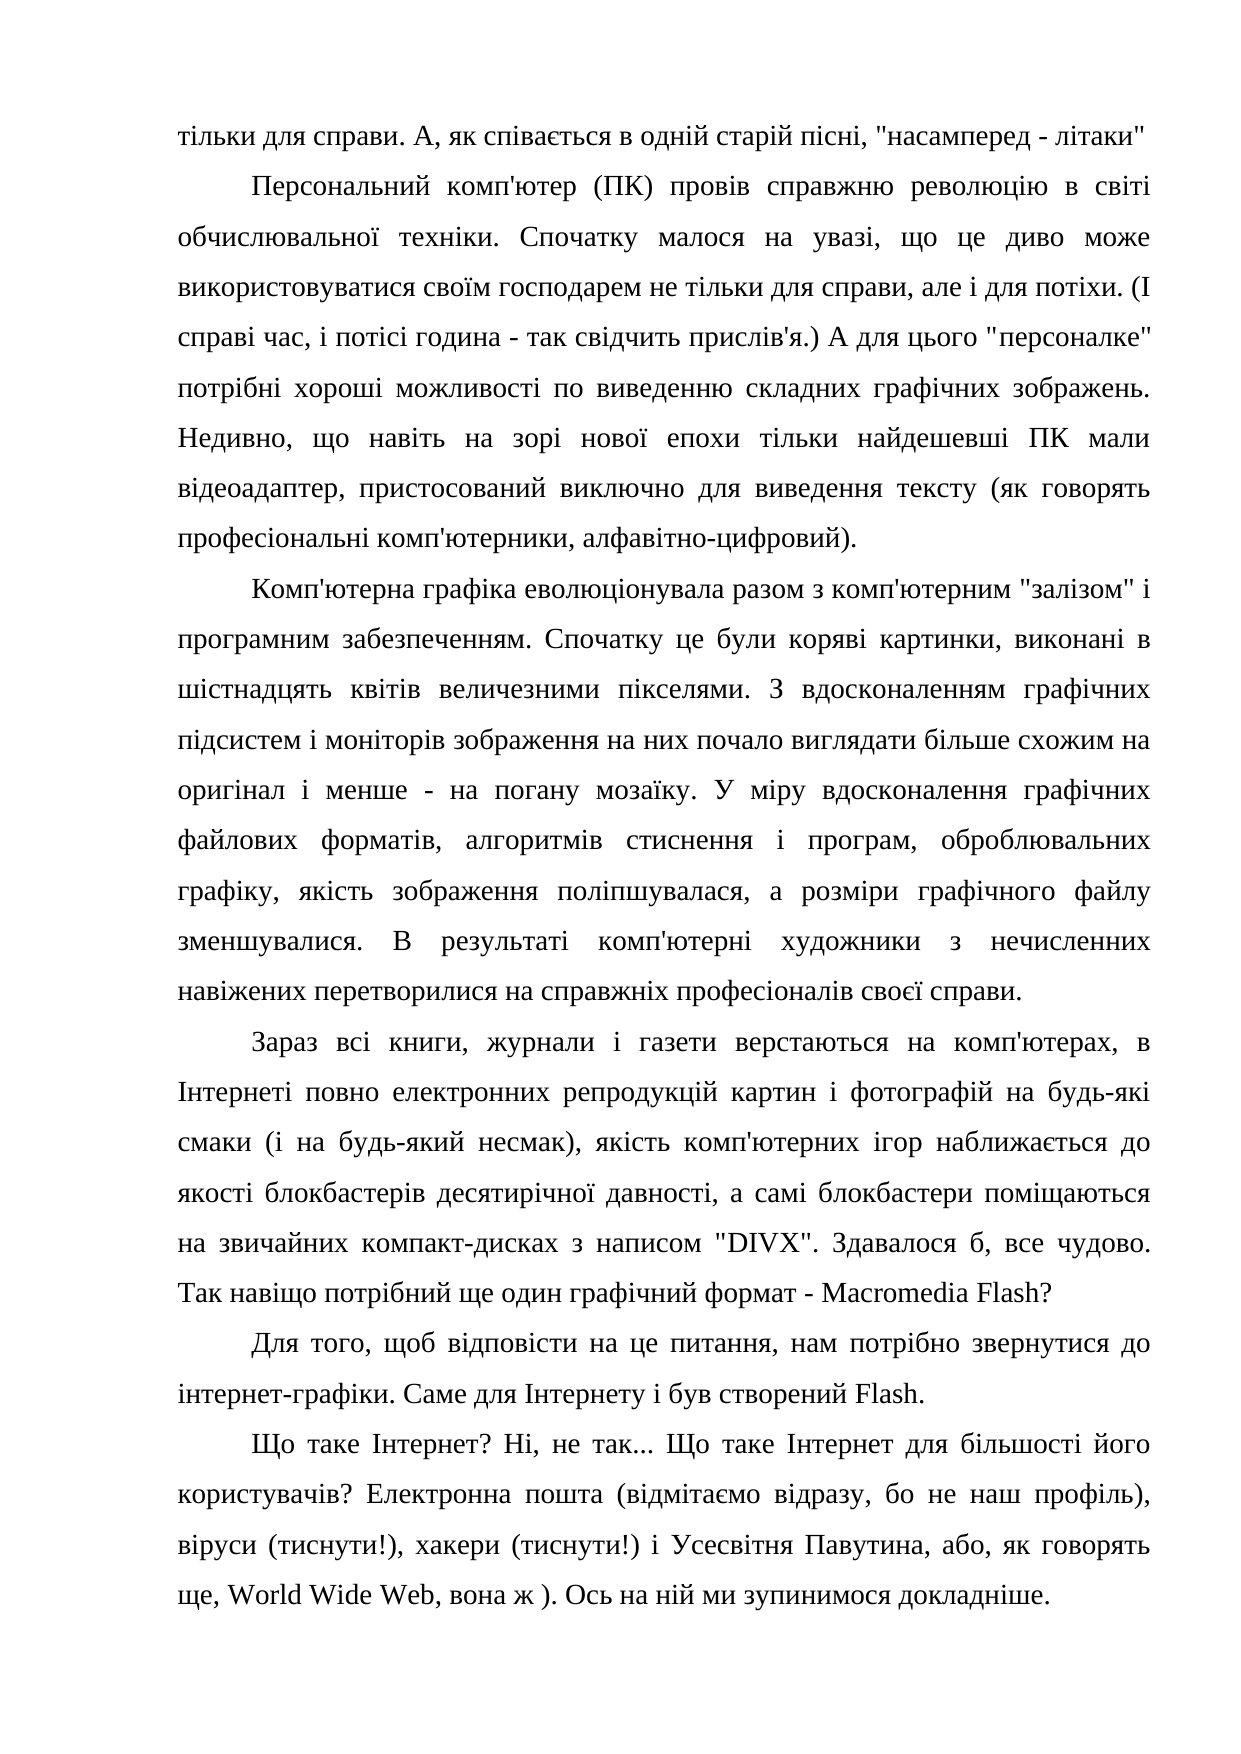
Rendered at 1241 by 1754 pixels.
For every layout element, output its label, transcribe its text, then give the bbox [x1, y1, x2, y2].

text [177, 118, 1152, 152]
text Для того, щоб відповісти на це питання, нам потрібно звернутися до інтернет-графіки. Саме для Інтернету і був створений Flash. [177, 1326, 1152, 1409]
text Що таке Інтернет? Ні, не так... Що таке Інтернет для більшості його користувачів? Електронна пошта (відмітаємо відразу, бо не наш профіль), віруси (тиснути!), хакери (тиснути!) і Усесвітня Павутина, або, як говорять ще, World Wide Web, вона ж ). Ось на ній ми зупинимося докладніше. [177, 1426, 1152, 1611]
text Персональний комп'ютер (ПК) провів справжню революцію в світі обчислювальної техніки. Спочатку малося на увазі, що це диво може використовуватися своїм господарем не тільки для справи, але і для потіхи. (І справі час, і потісі година - так свідчить прислів'я.) А для цього "персоналке" потрібні хороші можливості по виведенню складних графічних зображень. Недивно, що навіть на зорі нової епохи тільки найдешевші ПК мали відеоадаптер, пристосований виключно для виведення тексту (як говорять професіональні комп'ютерники, алфавітно-цифровий). [177, 168, 1152, 554]
text Зараз всі книги, журнали і газети верстаються на комп'ютерах, в Інтернеті повно електронних репродукцій картин і фотографій на будь-які смаки (і на будь-який несмак), якість комп'ютерних ігор наближається до якості блокбастерів десятирічної давності, а самі блокбастери поміщаються на звичайних компакт-дисках з написом "DIVX". Здавалося б, все чудово. Так навіщо потрібний ще один графічний формат - Macromedia Flash? [177, 1024, 1152, 1309]
text Комп'ютерна графіка еволюціонувала разом з комп'ютерним "залізом" і програмним забезпеченням. Спочатку це були коряві картинки, виконані в шістнадцять квітів величезними пікселями. З вдосконаленням графічних підсистем і моніторів зображення на них почало виглядати більше схожим на оригінал і менше - на погану мозаїку. У міру вдосконалення графічних файлових форматів, алгоритмів стиснення і програм, оброблювальних графіку, якість зображення поліпшувалася, а розміри графічного файлу зменшувалися. В результаті комп'ютерні художники з нечисленних навіжених перетворилися на справжніх професіоналів своєї справи. [177, 571, 1152, 1007]
